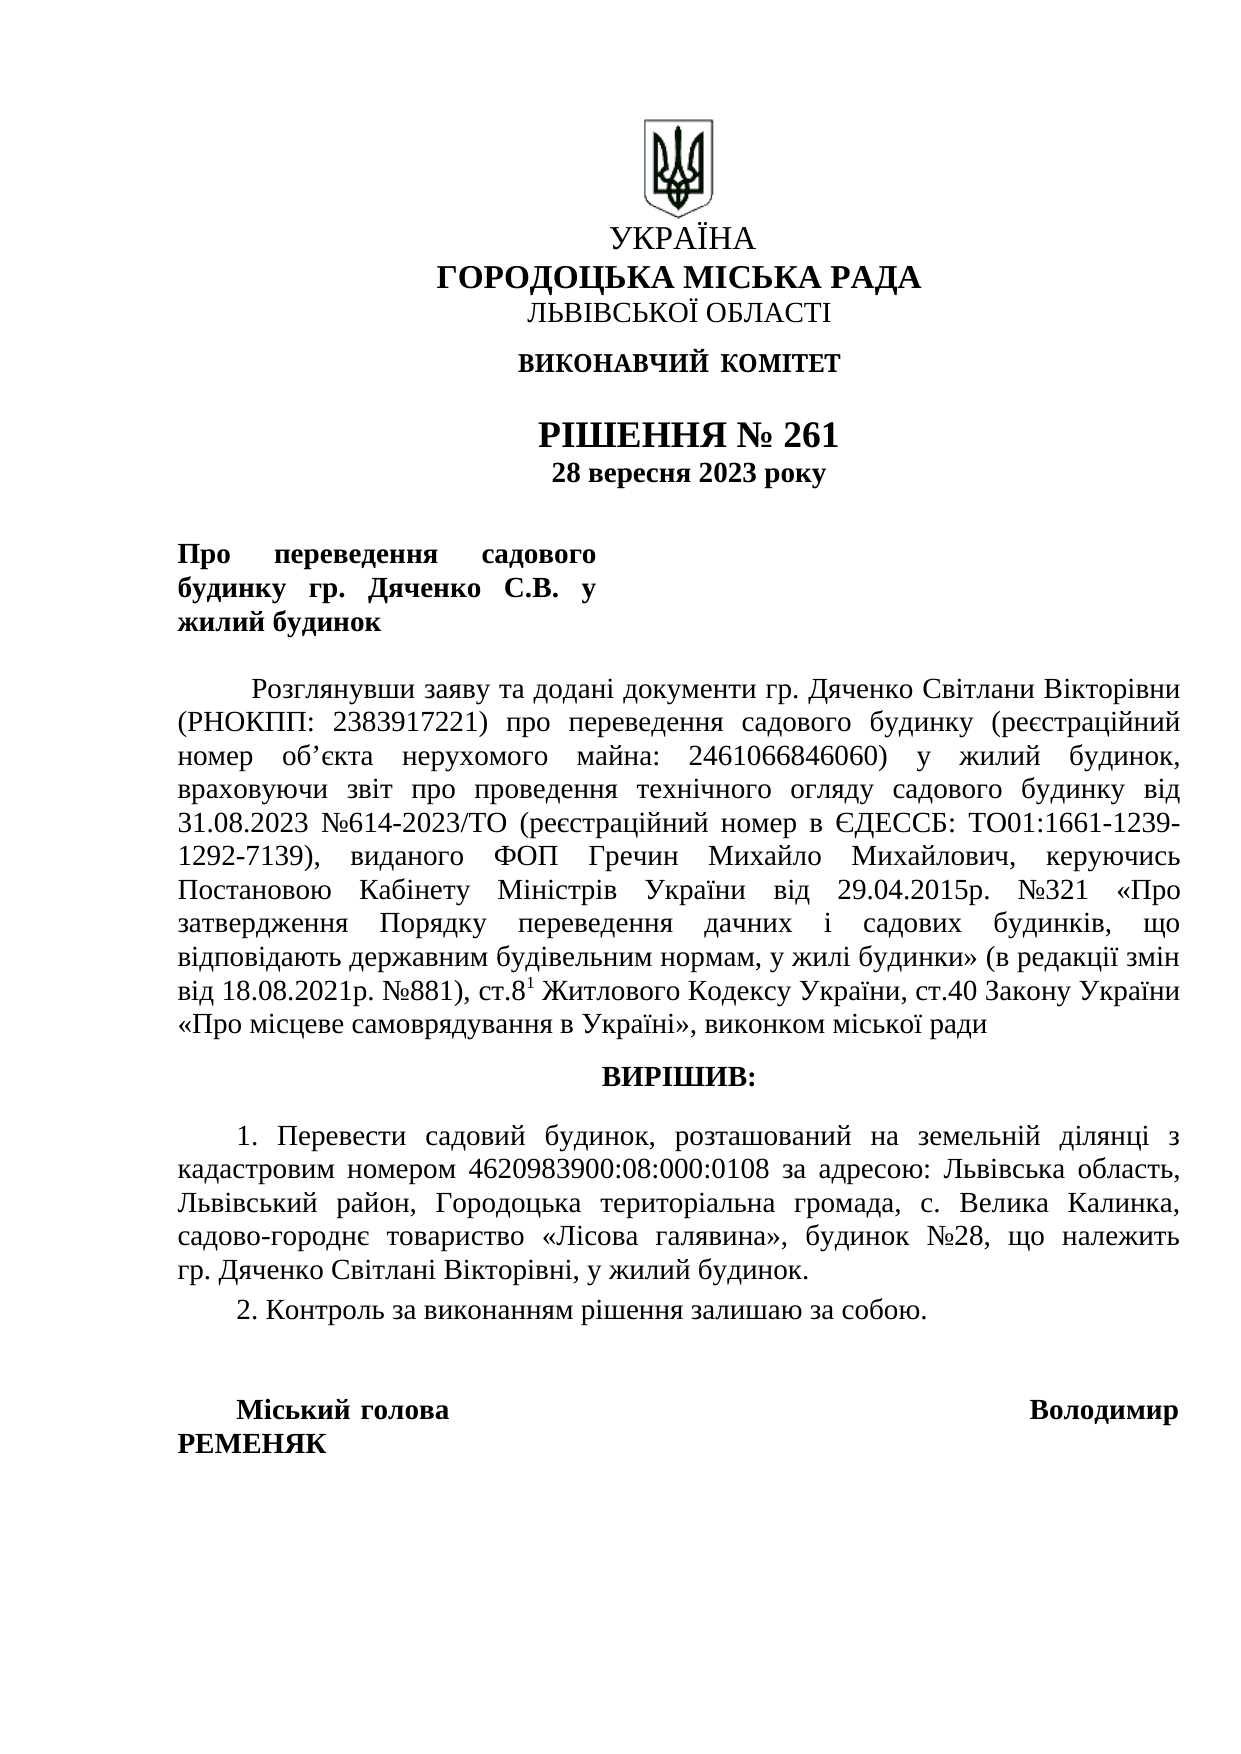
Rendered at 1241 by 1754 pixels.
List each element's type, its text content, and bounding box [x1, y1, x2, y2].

text 2. Контроль за виконанням рішення залишаю за собою. [177, 1292, 1181, 1325]
text ВИРІШИВ: [177, 1059, 1181, 1092]
text РІШЕННЯ № 261 [177, 412, 1200, 455]
text ГОРОДОЦЬКА МІСЬКА РАДА [177, 257, 1181, 295]
text Міський голова Володимир РЕМЕНЯК [177, 1392, 1181, 1459]
text 28 вересня 2023 року [177, 455, 1200, 489]
text 1. Перевести садовий будинок, розташований на земельній ділянці з кадастровим номером 4620983900:08:000:0108 за адресою: Львівська область, Львівський район, Городоцька територіальна громада, с. Велика Калинка, садово-городнє товариство «Лісова галявина», будинок №28, що належить гр. Дяченко Світлані Вікторівні, у жилий будинок. [177, 1118, 1181, 1286]
text Про переведення садового будинку гр. Дяченко С.В. у жилий будинок [177, 537, 597, 637]
subtitle ВИКОНАВЧИЙ КОМІТЕТ [177, 350, 1181, 378]
text ЛЬВІВСЬКОЇ ОБЛАСТІ [177, 295, 1181, 329]
text УКРАЇНА [177, 219, 1181, 257]
text Розглянувши заяву та додані документи гр. Дяченко Світлани Вікторівни (РНОКПП: 2383917221) про переведення садового будинку (реєстраційний номер об’єкта нерухомого майна: 2461066846060) у жилий будинок, враховуючи звіт про проведення технічного огляду садового будинку від 31.08.2023 №614-2023/ТО (реєстраційний номер в ЄДЕССБ: TO01:1661-1239-1292-7139), виданого ФОП Гречин Михайло Михайлович, керуючись Постановою Кабінету Міністрів України від 29.04.2015р. №321 «Про затвердження Порядку переведення дачних і садових будинків, що відповідають державним будівельним нормам, у жилі будинки» (в редакції змін від 18.08.2021р. №881), ст.81 Житлового Кодексу України, ст.40 Закону України «Про місцеве самоврядування в Україні», виконком міської ради [177, 671, 1181, 1040]
picture [643, 118, 715, 219]
